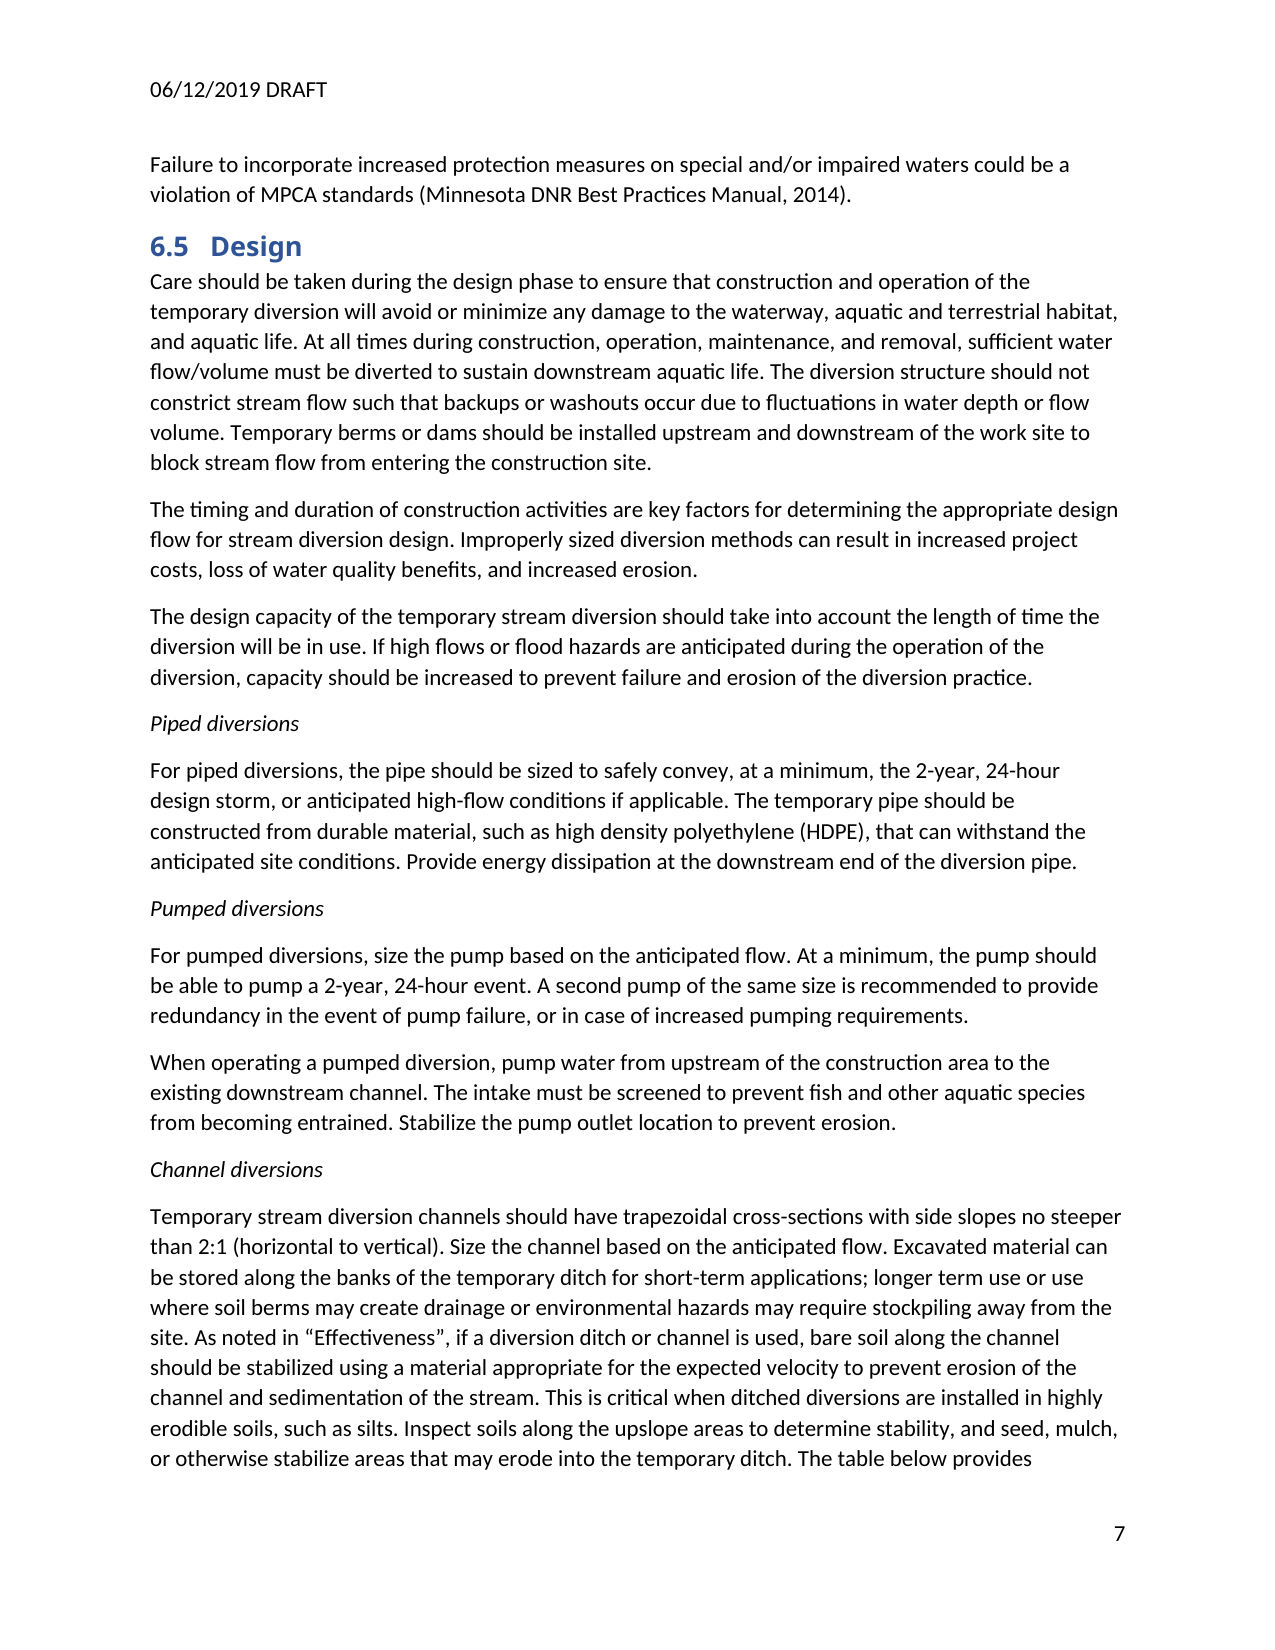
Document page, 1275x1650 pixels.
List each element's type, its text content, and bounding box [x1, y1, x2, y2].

text Channel diversions [150, 1155, 1125, 1183]
subtitle Design [150, 227, 1125, 264]
text For pumped diversions, size the pump based on the anticipated flow. At a minimum, the pump should be able to pump a 2-year, 24-hour event. A second pump of the same size is recommended to provide redundancy in the event of pump failure, or in case of increased pumping requirements. [150, 941, 1125, 1029]
text Failure to incorporate increased protection measures on special and/or impaired waters could be a violation of MPCA standards (Minnesota DNR Best Practices Manual, 2014). [150, 150, 1125, 208]
text When operating a pumped diversion, pump water from upstream of the construction area to the existing downstream channel. The intake must be screened to prevent fish and other aquatic species from becoming entrained. Stabilize the pump outlet location to prevent erosion. [150, 1048, 1125, 1137]
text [150, 1202, 1125, 1472]
text Piped diversions [150, 709, 1125, 738]
text For piped diversions, the pipe should be sized to safely convey, at a minimum, the 2-year, 24-hour design storm, or anticipated high-flow conditions if applicable. The temporary pipe should be constructed from durable material, such as high density polyethylene (HDPE), that can withstand the anticipated site conditions. Provide energy dissipation at the downstream end of the diversion pipe. [150, 756, 1125, 875]
text The design capacity of the temporary stream diversion should take into account the length of time the diversion will be in use. If high flows or flood hazards are anticipated during the operation of the diversion, capacity should be increased to prevent failure and erosion of the diversion practice. [150, 602, 1125, 691]
text Care should be taken during the design phase to ensure that construction and operation of the temporary diversion will avoid or minimize any damage to the waterway, aquatic and terrestrial habitat, and aquatic life. At all times during construction, operation, maintenance, and removal, sufficient water flow/volume must be diverted to sustain downstream aquatic life. The diversion structure should not constrict stream flow such that backups or washouts occur due to fluctuations in water depth or flow volume. Temporary berms or dams should be installed upstream and downstream of the work site to block stream flow from entering the construction site. [150, 267, 1125, 476]
text Pumped diversions [150, 894, 1125, 922]
text The timing and duration of construction activities are key factors for determining the appropriate design flow for stream diversion design. Improperly sized diversion methods can result in increased project costs, loss of water quality benefits, and increased erosion. [150, 495, 1125, 583]
